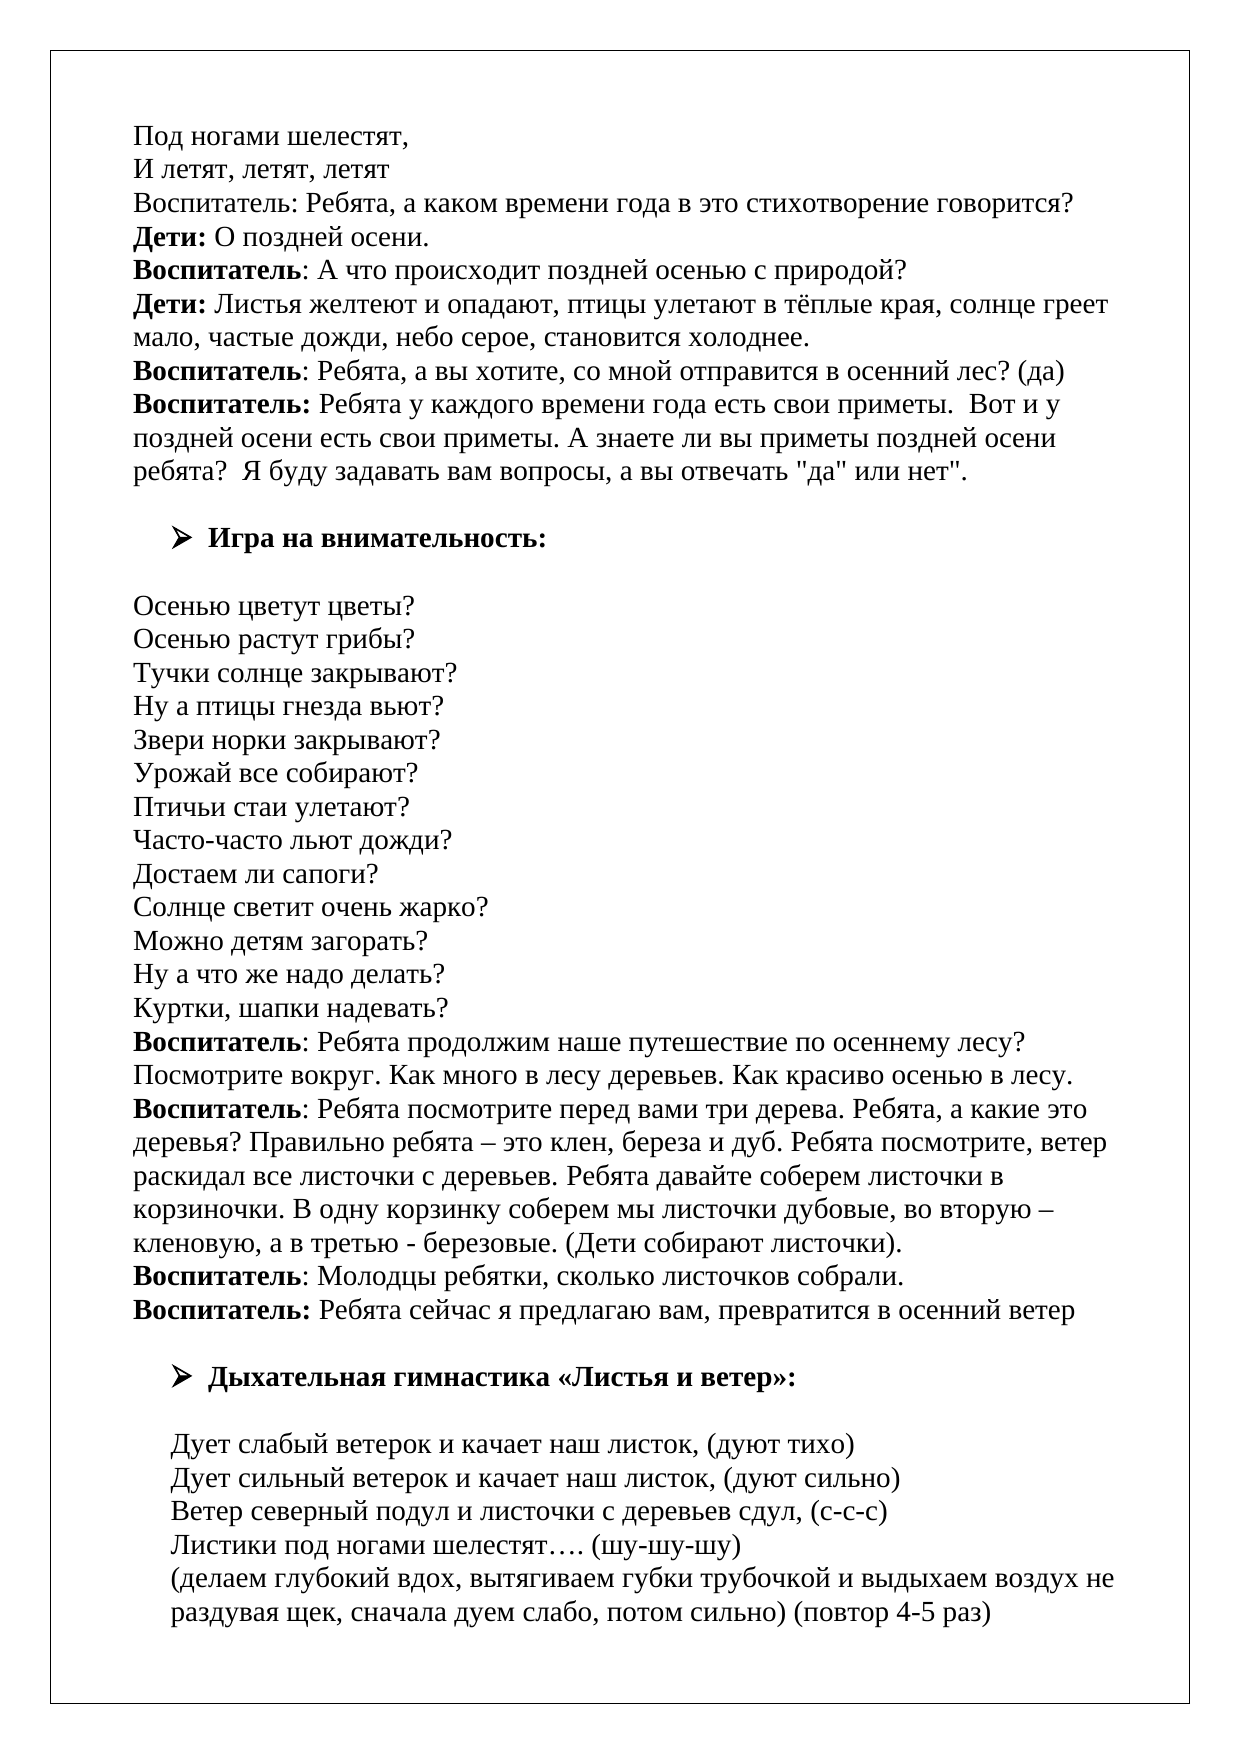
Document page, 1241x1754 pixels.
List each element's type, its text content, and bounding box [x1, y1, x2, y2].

text Часто-часто льют дожди? [133, 822, 1152, 856]
text Тучки солнце закрывают? [133, 655, 1152, 688]
text Воспитатель: Ребята у каждого времени года есть свои приметы. Вот и у поздней осени есть свои приметы. А знаете ли вы приметы поздней осени ребята? Я буду задавать вам вопросы, а вы отвечать "да" или нет". [133, 386, 1152, 487]
text Звери норки закрывают? [133, 722, 1152, 755]
text Воспитатель: Ребята продолжим наше путешествие по осеннему лесу? [133, 1024, 1152, 1057]
text Воспитатель: Молодцы ребятки, сколько листочков собрали. [133, 1258, 1152, 1292]
text (делаем глубокий вдох, вытягиваем губки трубочкой и выдыхаем воздух не раздувая щек, сначала дуем слабо, потом сильно) (повтор 4-5 раз) [170, 1561, 1152, 1628]
text Дети: Листья желтеют и опадают, птицы улетают в тёплые края, солнце греет мало, частые дожди, небо серое, становится холоднее. [133, 286, 1152, 353]
list Игра на внимательность: [170, 521, 1152, 554]
text Воспитатель: Ребята посмотрите перед вами три дерева. Ребята, а какие это деревья? Правильно ребята – это клен, береза и дуб. Ребята посмотрите, ветер раскидал все листочки с деревьев. Ребята давайте соберем листочки в корзиночки. В одну корзинку соберем мы листочки дубовые, во вторую – кленовую, а в третью - березовые. (Дети собирают листочки). [133, 1091, 1152, 1258]
text Под ногами шелестят, [133, 118, 1152, 152]
text Осенью растут грибы? [133, 621, 1152, 655]
text Ну а птицы гнезда вьют? [133, 688, 1152, 722]
text Ветер северный подул и листочки с деревьев сдул, (с-с-с) [170, 1493, 1152, 1527]
text Куртки, шапки надевать? [133, 990, 1152, 1024]
text Листики под ногами шелестят…. (шу-шу-шу) [170, 1527, 1152, 1561]
text Можно детям загорать? [133, 923, 1152, 957]
text И летят, летят, летят [133, 152, 1152, 185]
text Воспитатель: Ребята сейчас я предлагаю вам, превратится в осенний ветер [133, 1292, 1152, 1326]
text Воспитатель: Ребята, а вы хотите, со мной отправится в осенний лес? (да) [133, 353, 1152, 386]
text Дети: О поздней осени. [133, 219, 1152, 252]
text Воспитатель: Ребята, а каком времени года в это стихотворение говорится? [133, 185, 1152, 219]
list Дыхательная гимнастика «Листья и ветер»: [170, 1359, 1152, 1393]
text Осенью цветут цветы? [133, 588, 1152, 621]
text Ну а что же надо делать? [133, 957, 1152, 990]
text Дует слабый ветерок и качает наш листок, (дуют тихо) [170, 1426, 1152, 1460]
text Достаем ли сапоги? [133, 856, 1152, 889]
text Воспитатель: А что происходит поздней осенью с природой? [133, 252, 1152, 286]
text Урожай все собирают? [133, 755, 1152, 789]
text Посмотрите вокруг. Как много в лесу деревьев. Как красиво осенью в лесу. [133, 1057, 1152, 1091]
text Птичьи стаи улетают? [133, 789, 1152, 822]
text Дует сильный ветерок и качает наш листок, (дуют сильно) [170, 1460, 1152, 1493]
text Солнце светит очень жарко? [133, 889, 1152, 923]
